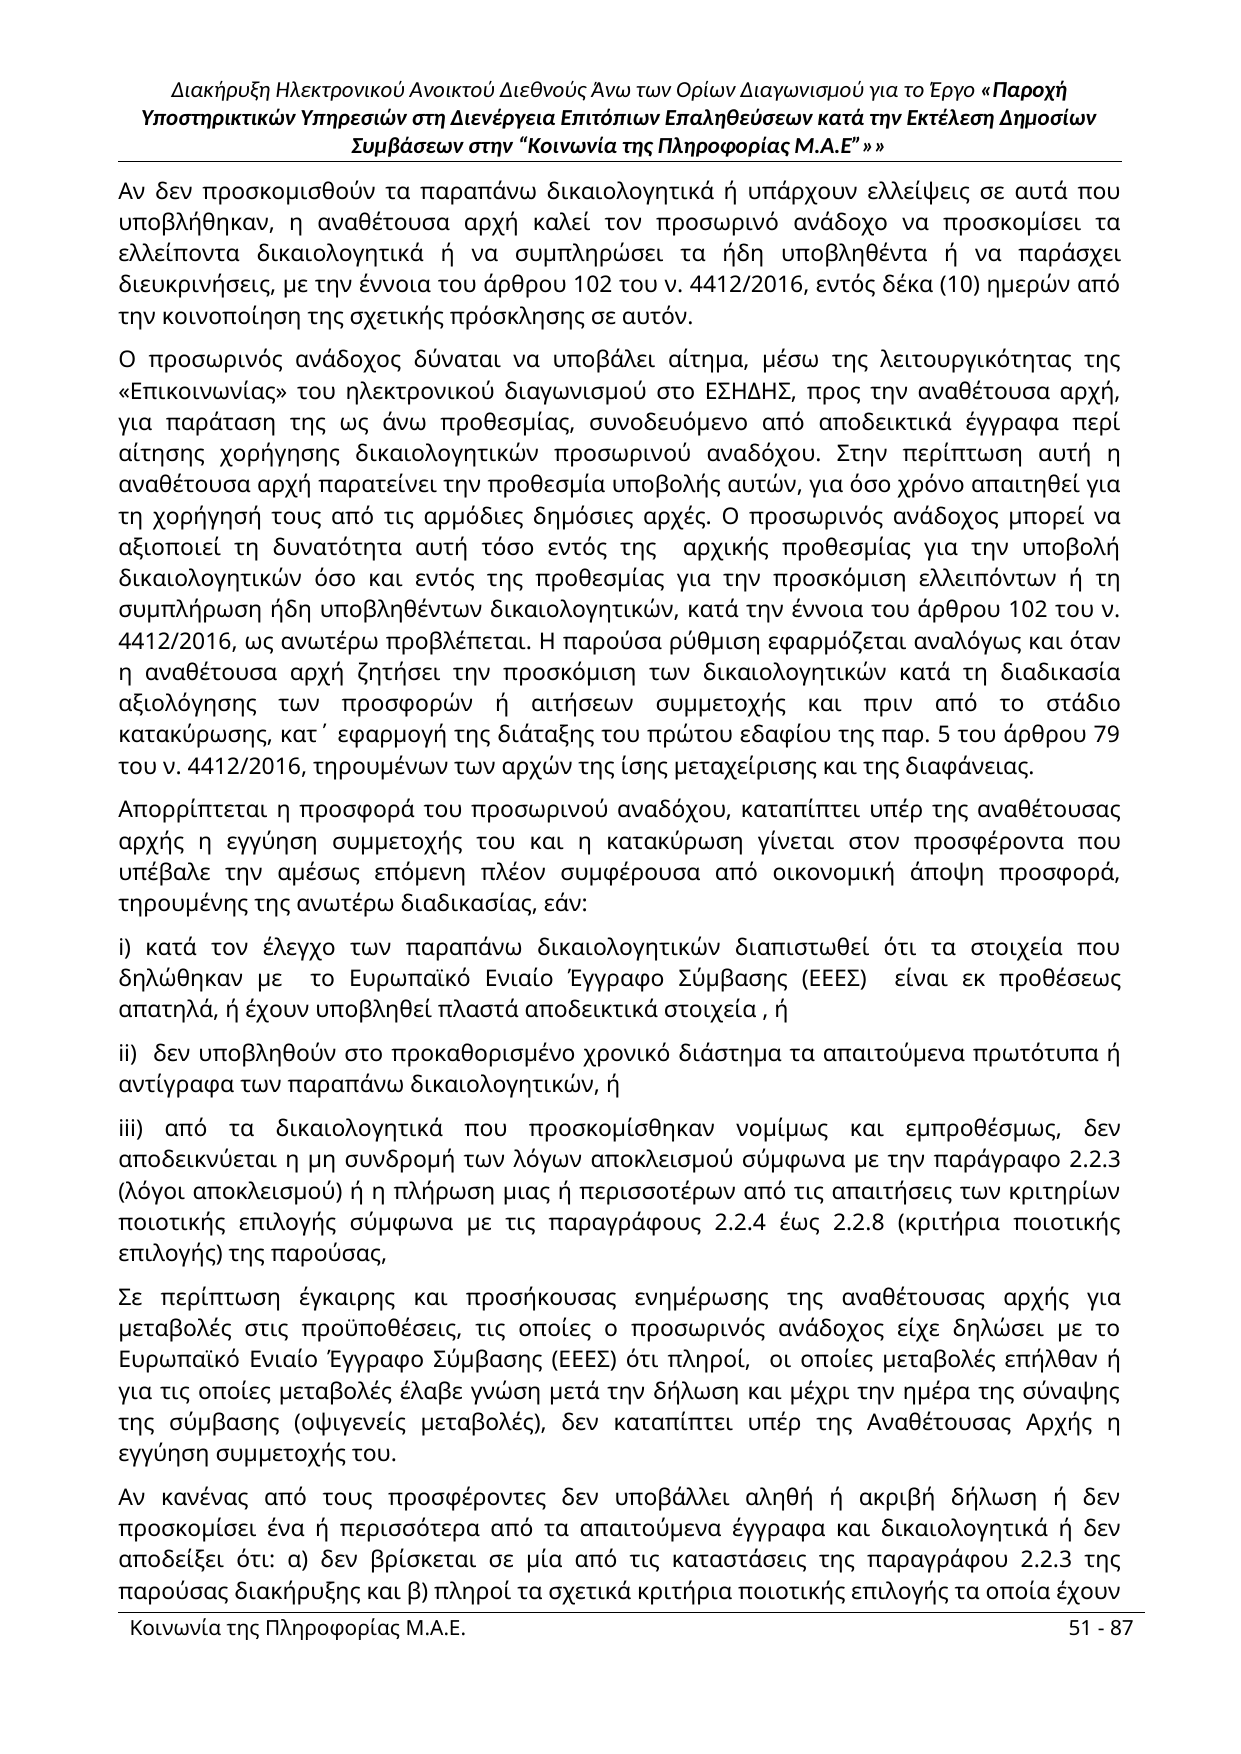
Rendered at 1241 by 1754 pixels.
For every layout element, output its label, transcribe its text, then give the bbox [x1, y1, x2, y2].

text ii) δεν υποβληθούν στο προκαθορισμένο χρονικό διάστημα τα απαιτούμενα πρωτότυπα ή αντίγραφα των παραπάνω δικαιολογητικών, ή [118, 1037, 1122, 1100]
text Απορρίπτεται η προσφορά του προσωρινού αναδόχου, καταπίπτει υπέρ της αναθέτουσας αρχής η εγγύηση συμμετοχής του και η κατακύρωση γίνεται στον προσφέροντα που υπέβαλε την αμέσως επόμενη πλέον συμφέρουσα από οικονομική άποψη προσφορά, τηρουμένης της ανωτέρω διαδικασίας, εάν: [118, 793, 1122, 918]
text iii) από τα δικαιολογητικά που προσκομίσθηκαν νομίμως και εμπροθέσμως, δεν αποδεικνύεται η μη συνδρομή των λόγων αποκλεισμού σύμφωνα με την παράγραφο 2.2.3 (λόγοι αποκλεισμού) ή η πλήρωση μιας ή περισσοτέρων από τις απαιτήσεις των κριτηρίων ποιοτικής επιλογής σύμφωνα με τις παραγράφους 2.2.4 έως 2.2.8 (κριτήρια ποιοτικής επιλογής) της παρούσας, [118, 1112, 1122, 1268]
text Σε περίπτωση έγκαιρης και προσήκουσας ενημέρωσης της αναθέτουσας αρχής για μεταβολές στις προϋποθέσεις, τις οποίες ο προσωρινός ανάδοχος είχε δηλώσει με το Ευρωπαϊκό Ενιαίο Έγγραφο Σύμβασης (ΕΕΕΣ) ότι πληροί, οι οποίες μεταβολές επήλθαν ή για τις οποίες μεταβολές έλαβε γνώση μετά την δήλωση και μέχρι την ημέρα της σύναψης της σύμβασης (οψιγενείς μεταβολές), δεν καταπίπτει υπέρ της Αναθέτουσας Αρχής η εγγύηση συμμετοχής του. [118, 1281, 1122, 1468]
text i) κατά τον έλεγχο των παραπάνω δικαιολογητικών διαπιστωθεί ότι τα στοιχεία που δηλώθηκαν με το Ευρωπαϊκό Ενιαίο Έγγραφο Σύμβασης (ΕΕΕΣ) είναι εκ προθέσεως απατηλά, ή έχουν υποβληθεί πλαστά αποδεικτικά στοιχεία , ή [118, 931, 1122, 1025]
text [118, 1481, 1122, 1606]
text Ο προσωρινός ανάδοχος δύναται να υποβάλει αίτημα, μέσω της λειτουργικότητας της «Επικοινωνίας» του ηλεκτρονικού διαγωνισμού στο ΕΣΗΔΗΣ, προς την αναθέτουσα αρχή, για παράταση της ως άνω προθεσμίας, συνοδευόμενο από αποδεικτικά έγγραφα περί αίτησης χορήγησης δικαιολογητικών προσωρινού αναδόχου. Στην περίπτωση αυτή η αναθέτουσα αρχή παρατείνει την προθεσμία υποβολής αυτών, για όσο χρόνο απαιτηθεί για τη χορήγησή τους από τις αρμόδιες δημόσιες αρχές. Ο προσωρινός ανάδοχος μπορεί να αξιοποιεί τη δυνατότητα αυτή τόσο εντός της αρχικής προθεσμίας για την υποβολή δικαιολογητικών όσο και εντός της προθεσμίας για την προσκόμιση ελλειπόντων ή τη συμπλήρωση ήδη υποβληθέντων δικαιολογητικών, κατά την έννοια του άρθρου 102 του ν. 4412/2016, ως ανωτέρω προβλέπεται. Η παρούσα ρύθμιση εφαρμόζεται αναλόγως και όταν η αναθέτουσα αρχή ζητήσει την προσκόμιση των δικαιολογητικών κατά τη διαδικασία αξιολόγησης των προσφορών ή αιτήσεων συμμετοχής και πριν από το στάδιο κατακύρωσης, κατ΄ εφαρμογή της διάταξης του πρώτου εδαφίου της παρ. 5 του άρθρου 79 του ν. 4412/2016, τηρουμένων των αρχών της ίσης μεταχείρισης και της διαφάνειας. [118, 343, 1122, 781]
text Αν δεν προσκομισθούν τα παραπάνω δικαιολογητικά ή υπάρχουν ελλείψεις σε αυτά που υποβλήθηκαν, η αναθέτουσα αρχή καλεί τον προσωρινό ανάδοχο να προσκομίσει τα ελλείποντα δικαιολογητικά ή να συμπληρώσει τα ήδη υποβληθέντα ή να παράσχει διευκρινήσεις, με την έννοια του άρθρου 102 του ν. 4412/2016, εντός δέκα (10) ημερών από την κοινοποίηση της σχετικής πρόσκλησης σε αυτόν. [118, 175, 1122, 331]
